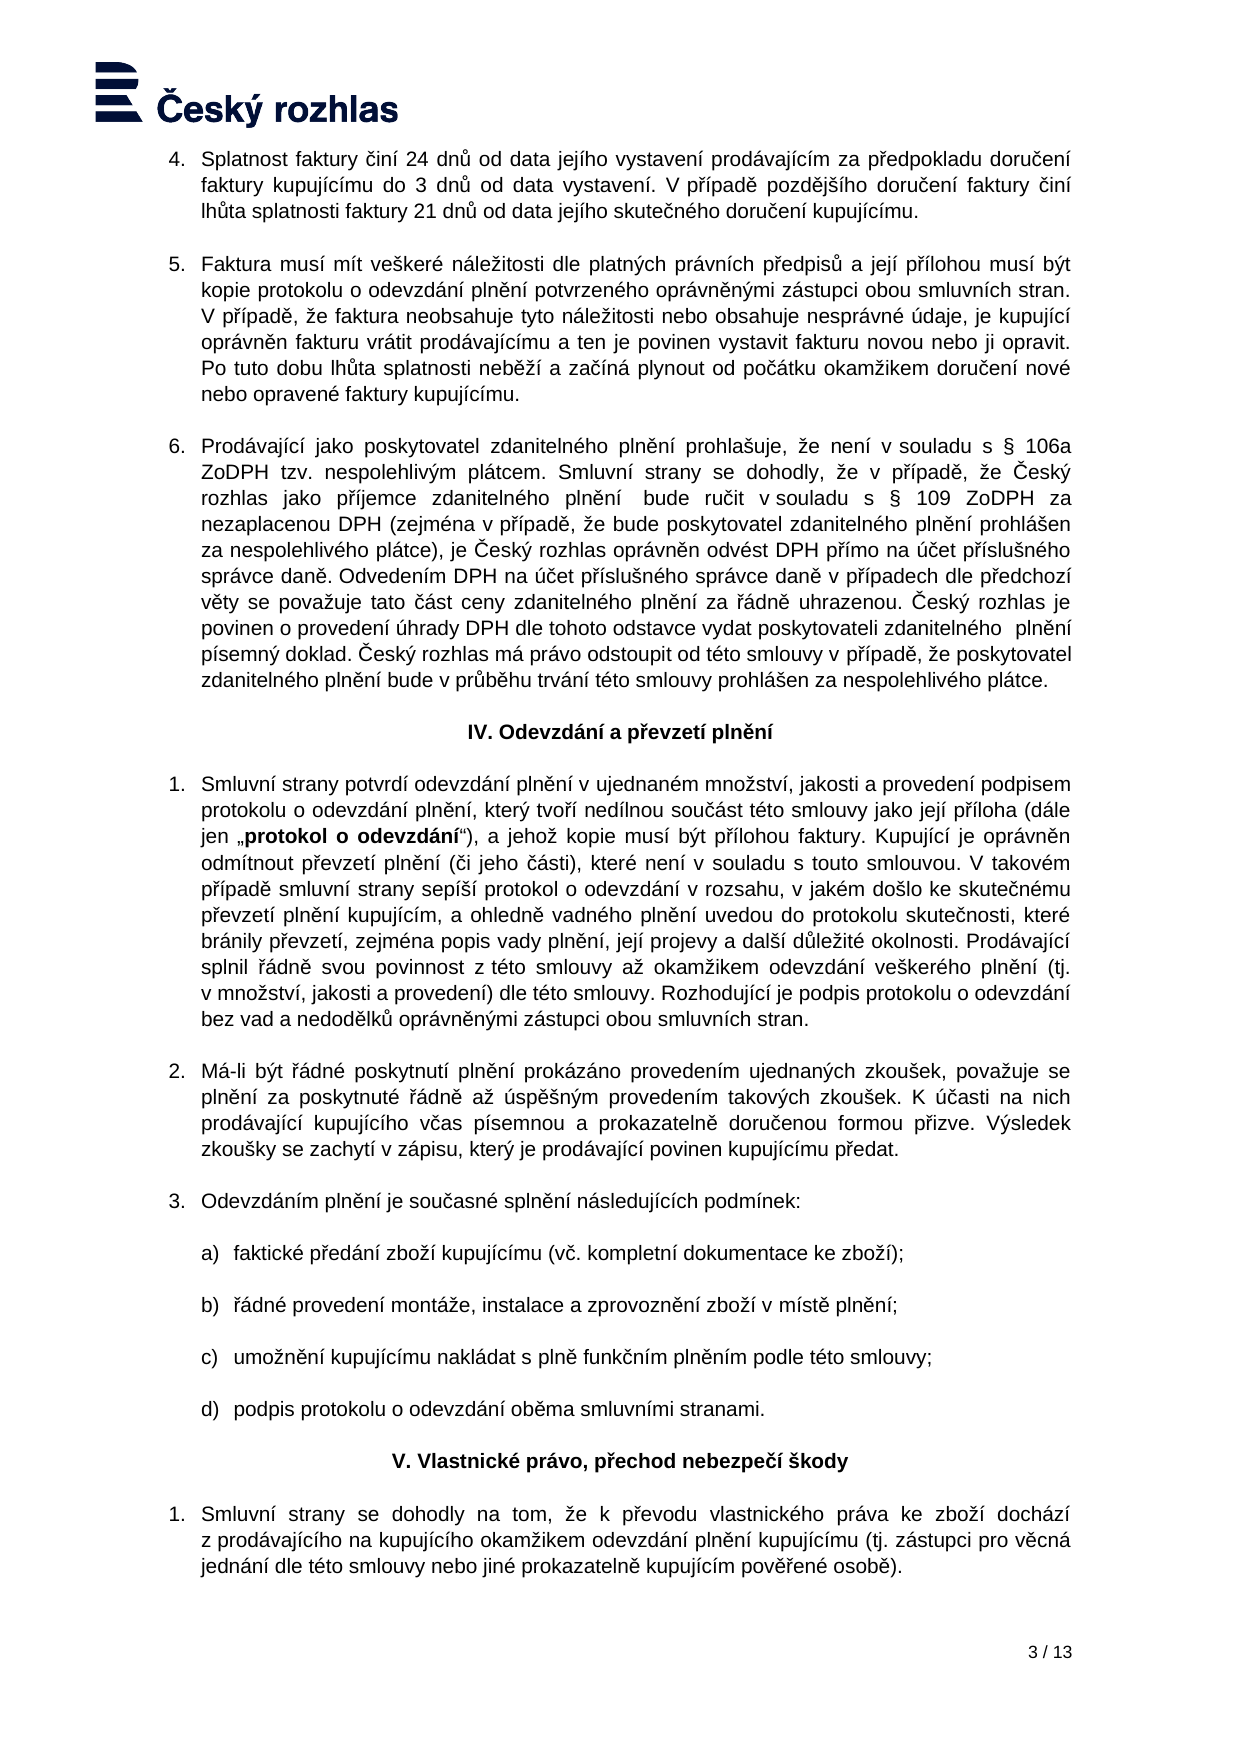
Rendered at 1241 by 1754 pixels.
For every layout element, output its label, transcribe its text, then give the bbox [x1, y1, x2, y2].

list podpis protokolu o odevzdání oběma smluvními stranami. [201, 1396, 1072, 1422]
list Smluvní strany se dohodly na tom, že k převodu vlastnického práva ke zboží dochází z prodávajícího na kupujícího okamžikem odevzdání plnění kupujícímu (tj. zástupci pro věcná jednání dle této smlouvy nebo jiné prokazatelně kupujícím pověřené osobě). [168, 1500, 1072, 1578]
list Faktura musí mít veškeré náležitosti dle platných právních předpisů a její přílohou musí být kopie protokolu o odevzdání plnění potvrzeného oprávněnými zástupci obou smluvních stran. V případě, že faktura neobsahuje tyto náležitosti nebo obsahuje nesprávné údaje, je kupující oprávněn fakturu vrátit prodávajícímu a ten je povinen vystavit fakturu novou nebo ji opravit. Po tuto dobu lhůta splatnosti neběží a začíná plynout od počátku okamžikem doručení nové nebo opravené faktury kupujícímu. [168, 250, 1072, 406]
list Má-li být řádné poskytnutí plnění prokázáno provedením ujednaných zkoušek, považuje se plnění za poskytnuté řádně až úspěšným provedením takových zkoušek. K účasti na nich prodávající kupujícího včas písemnou a prokazatelně doručenou formou přizve. Výsledek zkoušky se zachytí v zápisu, který je prodávající povinen kupujícímu předat. [168, 1057, 1072, 1162]
list Odevzdáním plnění je současné splnění následujících podmínek: [168, 1188, 1072, 1214]
list faktické předání zboží kupujícímu (vč. kompletní dokumentace ke zboží); [201, 1240, 1072, 1266]
subtitle Vlastnické právo, přechod nebezpečí škody [168, 1448, 1072, 1474]
list Smluvní strany potvrdí odevzdání plnění v ujednaném množství, jakosti a provedení podpisem protokolu o odevzdání plnění, který tvoří nedílnou součást této smlouvy jako její příloha (dále jen „protokol o odevzdání“), a jehož kopie musí být přílohou faktury. Kupující je oprávněn odmítnout převzetí plnění (či jeho části), které není v souladu s touto smlouvou. V takovém případě smluvní strany sepíší protokol o odevzdání v rozsahu, v jakém došlo ke skutečnému převzetí plnění kupujícím, a ohledně vadného plnění uvedou do protokolu skutečnosti, které bránily převzetí, zejména popis vady plnění, její projevy a další důležité okolnosti. Prodávající splnil řádně svou povinnost z této smlouvy až okamžikem odevzdání veškerého plnění (tj. v množství, jakosti a provedení) dle této smlouvy. Rozhodující je podpis protokolu o odevzdání bez vad a nedodělků oprávněnými zástupci obou smluvních stran. [168, 771, 1072, 1031]
picture [95, 62, 398, 128]
list řádné provedení montáže, instalace a zprovoznění zboží v místě plnění; [201, 1292, 1072, 1318]
list Splatnost faktury činí 24 dnů od data jejího vystavení prodávajícím za předpokladu doručení faktury kupujícímu do 3 dnů od data vystavení. V případě pozdějšího doručení faktury činí lhůta splatnosti faktury 21 dnů od data jejího skutečného doručení kupujícímu. [168, 146, 1072, 224]
list Prodávající jako poskytovatel zdanitelného plnění prohlašuje, že není v souladu s § 106a ZoDPH tzv. nespolehlivým plátcem. Smluvní strany se dohodly, že v případě, že Český rozhlas jako příjemce zdanitelného plnění bude ručit v souladu s § 109 ZoDPH za nezaplacenou DPH (zejména v případě, že bude poskytovatel zdanitelného plnění prohlášen za nespolehlivého plátce), je Český rozhlas oprávněn odvést DPH přímo na účet příslušného správce daně. Odvedením DPH na účet příslušného správce daně v případech dle předchozí věty se považuje tato část ceny zdanitelného plnění za řádně uhrazenou. Český rozhlas je povinen o provedení úhrady DPH dle tohoto odstavce vydat poskytovateli zdanitelného plnění písemný doklad. Český rozhlas má právo odstoupit od této smlouvy v případě, že poskytovatel zdanitelného plnění bude v průběhu trvání této smlouvy prohlášen za nespolehlivého plátce. [168, 432, 1072, 693]
list umožnění kupujícímu nakládat s plně funkčním plněním podle této smlouvy; [201, 1344, 1072, 1370]
subtitle Odevzdání a převzetí plnění [168, 719, 1072, 745]
